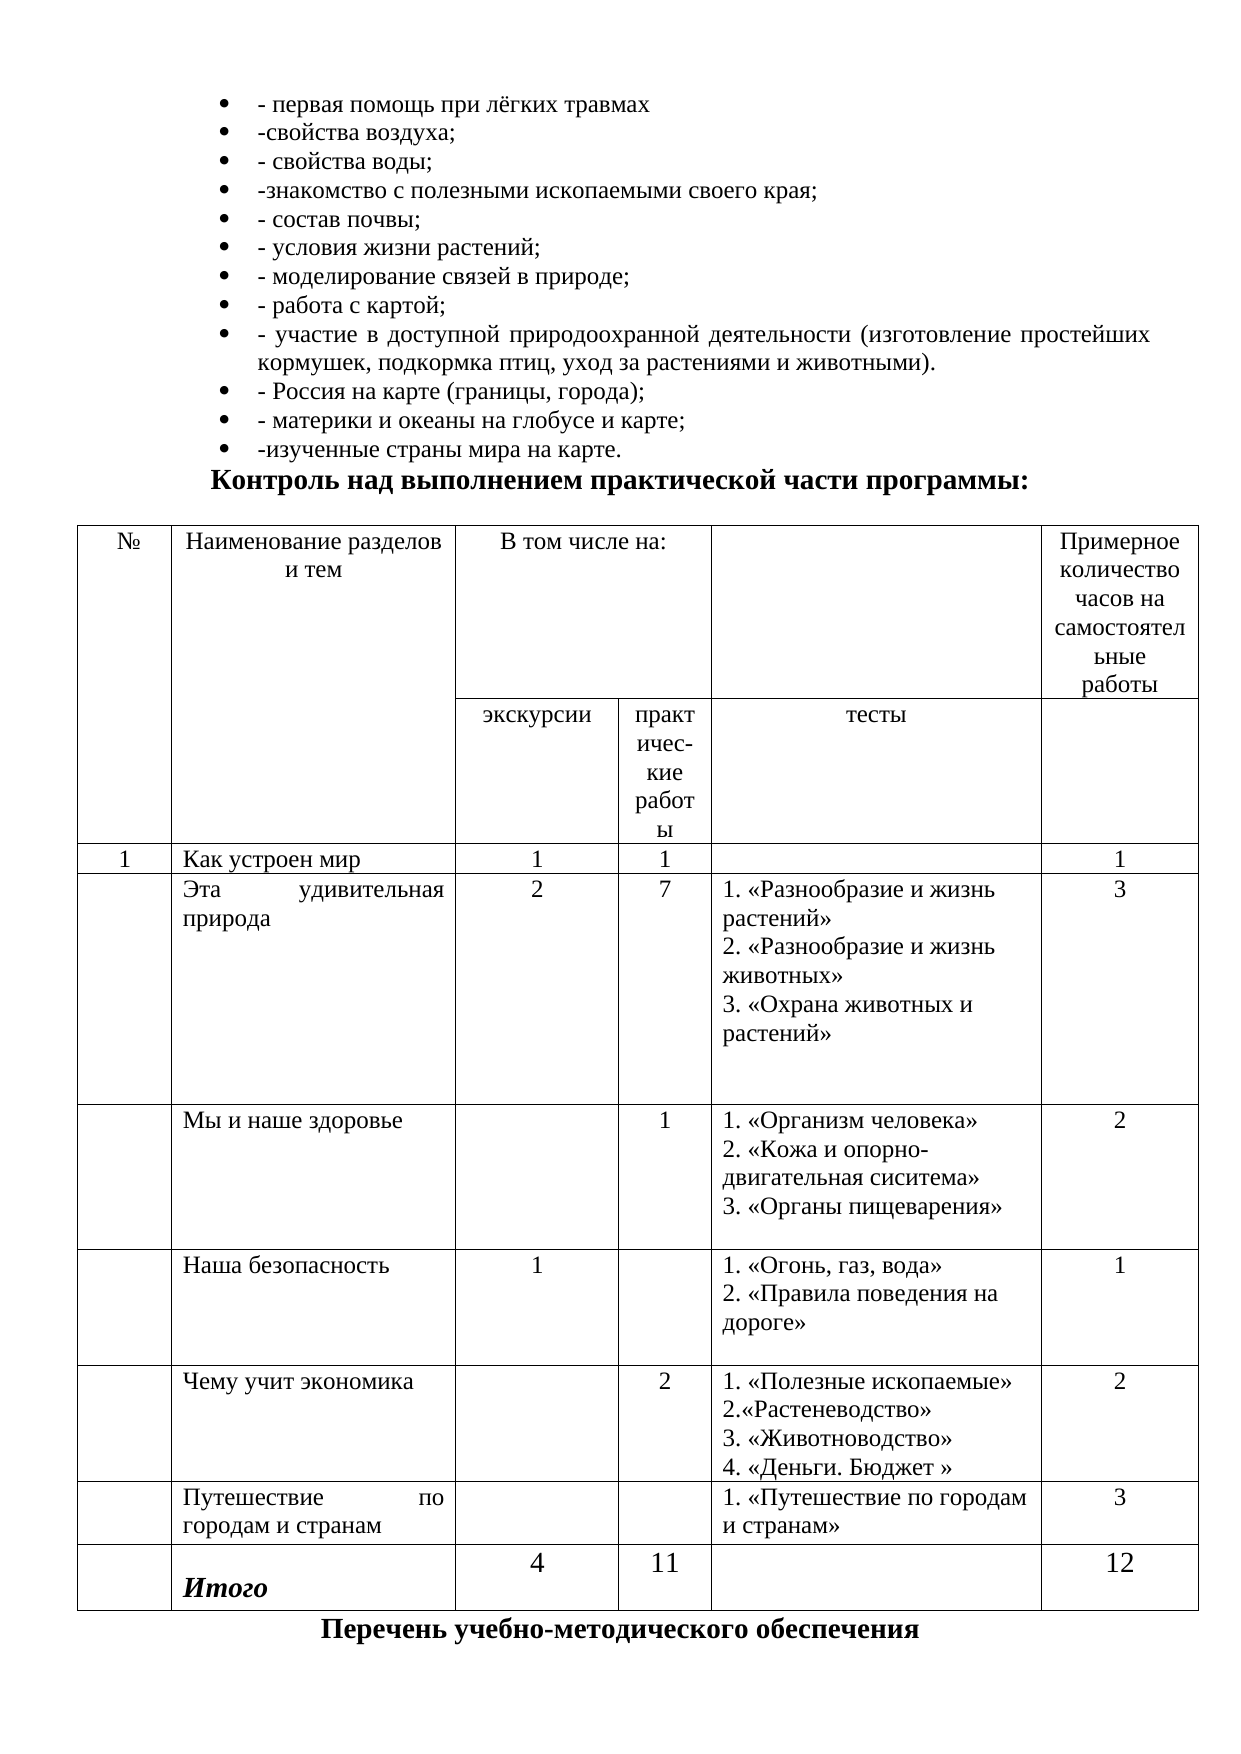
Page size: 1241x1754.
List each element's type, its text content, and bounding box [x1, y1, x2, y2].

table_cell 2 [456, 874, 618, 1104]
table_cell [619, 1250, 711, 1365]
table_cell [78, 874, 171, 1104]
table_cell [1042, 699, 1198, 843]
table_cell 1 [619, 844, 711, 873]
table_header Примерное количество часов на самостоятельные работы [1042, 526, 1198, 698]
table_cell [456, 1366, 618, 1481]
table_cell 1. «Полезные ископаемые» 2.«Растеневодство» 3. «Животноводство» 4. «Деньги. Бюджет » [712, 1366, 1041, 1481]
table_cell Итого [172, 1545, 455, 1610]
table_header В том числе на: [456, 526, 711, 698]
list -знакомство с полезными ископаемыми своего края; [220, 175, 1152, 204]
text Контроль над выполнением практической части программы: [89, 462, 1152, 496]
table_cell 7 [619, 874, 711, 1104]
list - состав почвы; [220, 204, 1152, 232]
table_header [712, 526, 1041, 698]
table_cell 1 [456, 844, 618, 873]
table_cell 1 [456, 1250, 618, 1365]
table_cell 1 [78, 844, 171, 873]
table_cell 1 [1042, 844, 1198, 873]
table_cell [619, 1482, 711, 1544]
table_cell Чему учит экономика [172, 1366, 455, 1481]
table_cell [78, 1366, 171, 1481]
table_cell экскурсии [456, 699, 618, 843]
table_cell Мы и наше здоровье [172, 1105, 455, 1249]
list - первая помощь при лёгких травмах [220, 89, 1152, 117]
table_cell [712, 1545, 1041, 1610]
table_cell 2 [1042, 1105, 1198, 1249]
table_cell [78, 1482, 171, 1544]
list - участие в доступной природоохранной деятельности (изготовление простейших кормушек, подкормка птиц, уход за растениями и животными). [220, 319, 1152, 376]
table_cell 3 [1042, 1482, 1198, 1544]
table_cell [78, 1105, 171, 1249]
table_cell 2 [1042, 1366, 1198, 1481]
table_header № [78, 526, 171, 843]
list - материки и океаны на глобусе и карте; [220, 405, 1152, 434]
table_cell практичес-кие работы [619, 699, 711, 843]
table_cell [456, 1105, 618, 1249]
list - Россия на карте (границы, города); [220, 376, 1152, 405]
table_cell Эта удивительная природа [172, 874, 455, 1104]
table_cell 3 [1042, 874, 1198, 1104]
table_header Наименование разделов и тем [172, 526, 455, 843]
list - условия жизни растений; [220, 232, 1152, 261]
table_cell 12 [1042, 1545, 1198, 1610]
table_cell 2 [619, 1366, 711, 1481]
list -свойства воздуха; [220, 117, 1152, 146]
table_cell [712, 844, 1041, 873]
table_cell Путешествие по городам и странам [172, 1482, 455, 1544]
table_cell Как устроен мир [172, 844, 455, 873]
list -изученные страны мира на карте. [220, 434, 1152, 462]
table_cell Наша безопасность [172, 1250, 455, 1365]
table_cell тесты [712, 699, 1041, 843]
table_cell [78, 1545, 171, 1610]
table_cell [456, 1482, 618, 1544]
list - моделирование связей в природе; [220, 261, 1152, 290]
table_cell 1. «Разнообразие и жизнь растений» 2. «Разнообразие и жизнь животных» 3. «Охрана животных и растений» [712, 874, 1041, 1104]
table_cell 1. «Организм человека» 2. «Кожа и опорно-двигательная сиситема» 3. «Органы пищеварения» [712, 1105, 1041, 1249]
table_cell 1. «Путешествие по городам и странам» [712, 1482, 1041, 1544]
text Перечень учебно-методического обеспечения [89, 1611, 1152, 1644]
table_cell 4 [456, 1545, 618, 1610]
table_cell 1 [1042, 1250, 1198, 1365]
table_cell 1. «Огонь, газ, вода» 2. «Правила поведения на дороге» [712, 1250, 1041, 1365]
list - работа с картой; [220, 290, 1152, 319]
table_cell 11 [619, 1545, 711, 1610]
table_cell [78, 1250, 171, 1365]
table_cell 1 [619, 1105, 711, 1249]
list - свойства воды; [220, 146, 1152, 175]
